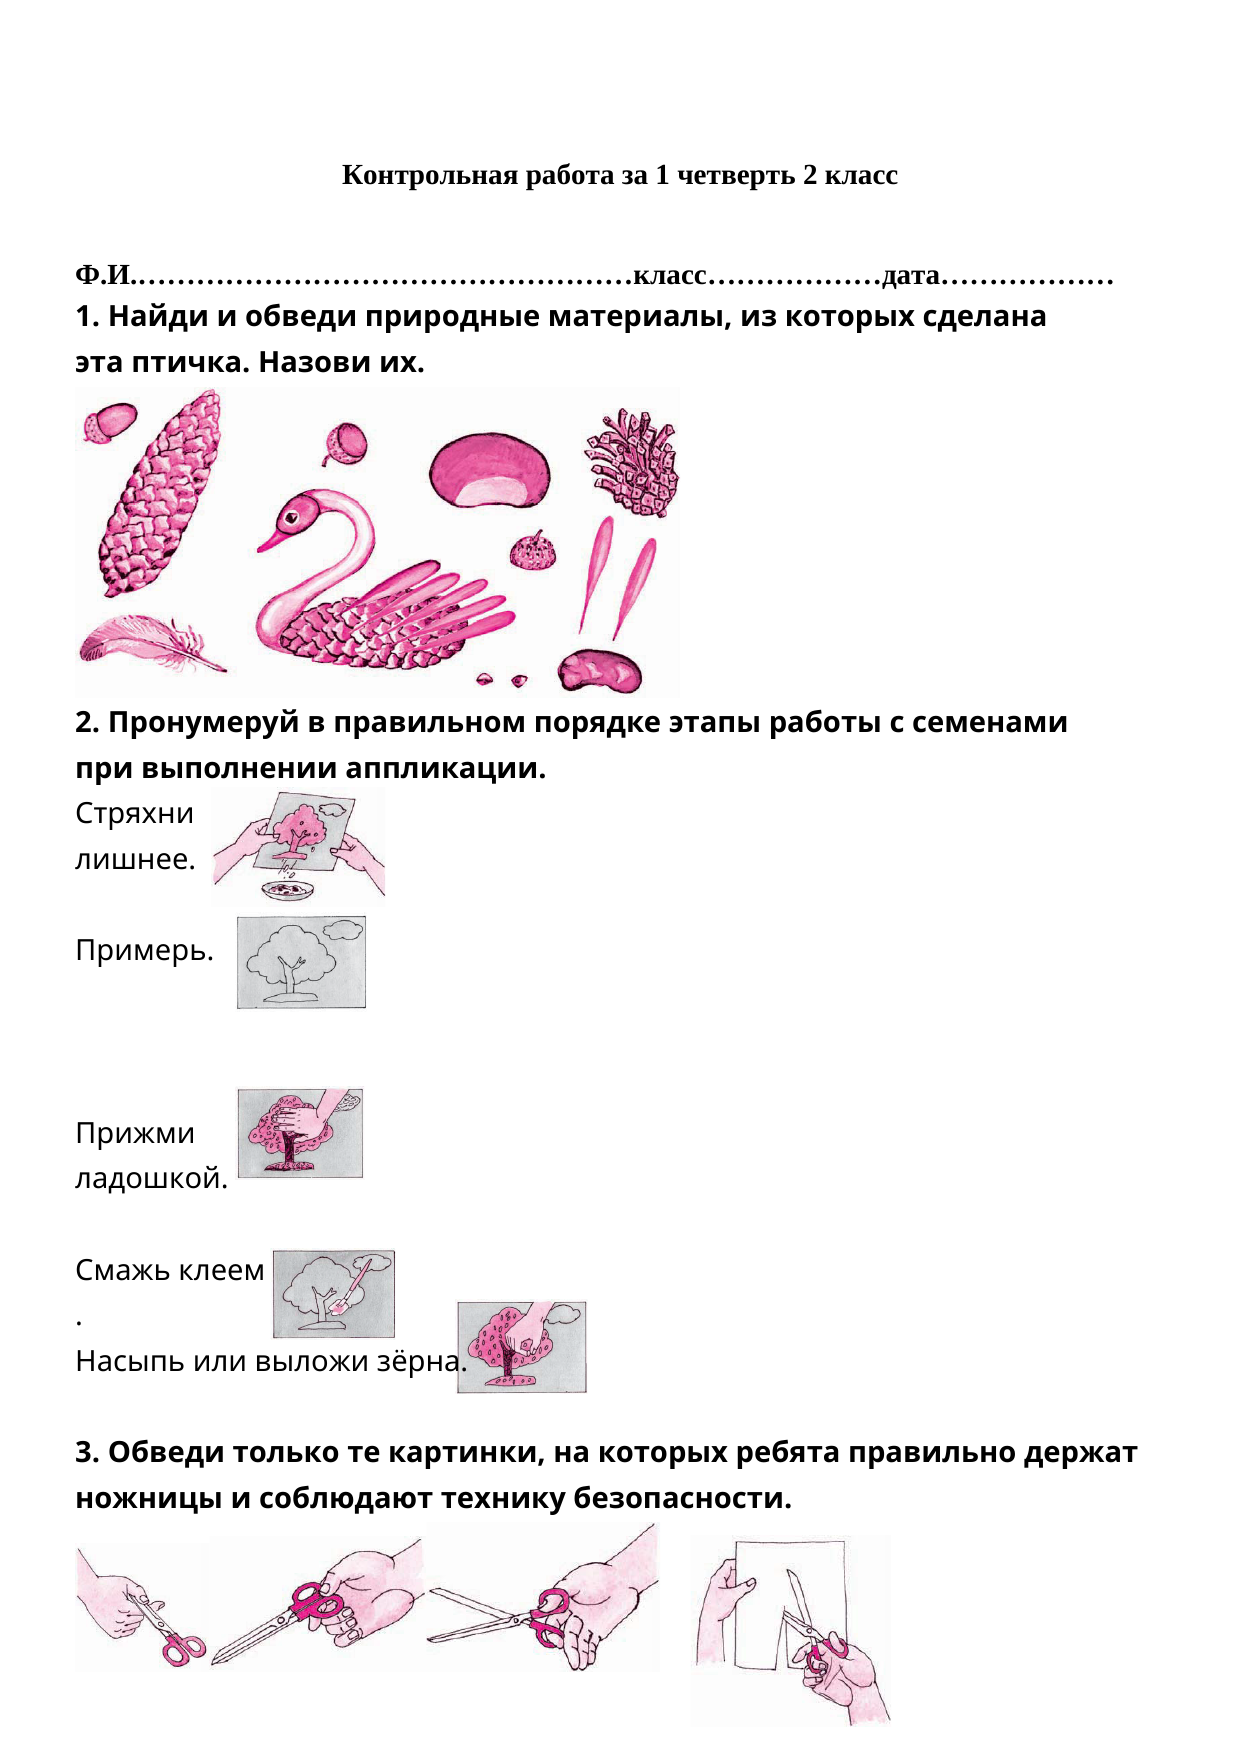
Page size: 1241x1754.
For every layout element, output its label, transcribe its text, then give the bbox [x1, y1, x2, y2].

text 3. Обведи только те картинки, на которых ребята правильно держат ножницы и соблюдают технику безопасности. [75, 1432, 1165, 1517]
text Стряхни [75, 793, 1165, 832]
text эта птичка. Назови их. [75, 341, 1165, 381]
text Смажь клеем [75, 1249, 1165, 1289]
text Примерь. [75, 930, 1165, 969]
text Ф.И.……………………………………………класс………………дата……………… [75, 257, 1165, 291]
text лишнее. [75, 838, 1165, 878]
text Насыпь или выложи зёрна. [75, 1340, 1165, 1380]
text при выполнении аппликации. [75, 747, 1165, 787]
text 2. Пронумеруй в правильном порядке этапы работы с семенами [75, 702, 1165, 741]
text 1. Найди и обведи природные материалы, из которых сделана [75, 296, 1165, 335]
text ладошкой. [75, 1158, 1165, 1197]
text Контрольная работа за 1 четверть 2 класс [75, 157, 1165, 190]
text Прижми [75, 1112, 1165, 1152]
text . [75, 1295, 1165, 1334]
